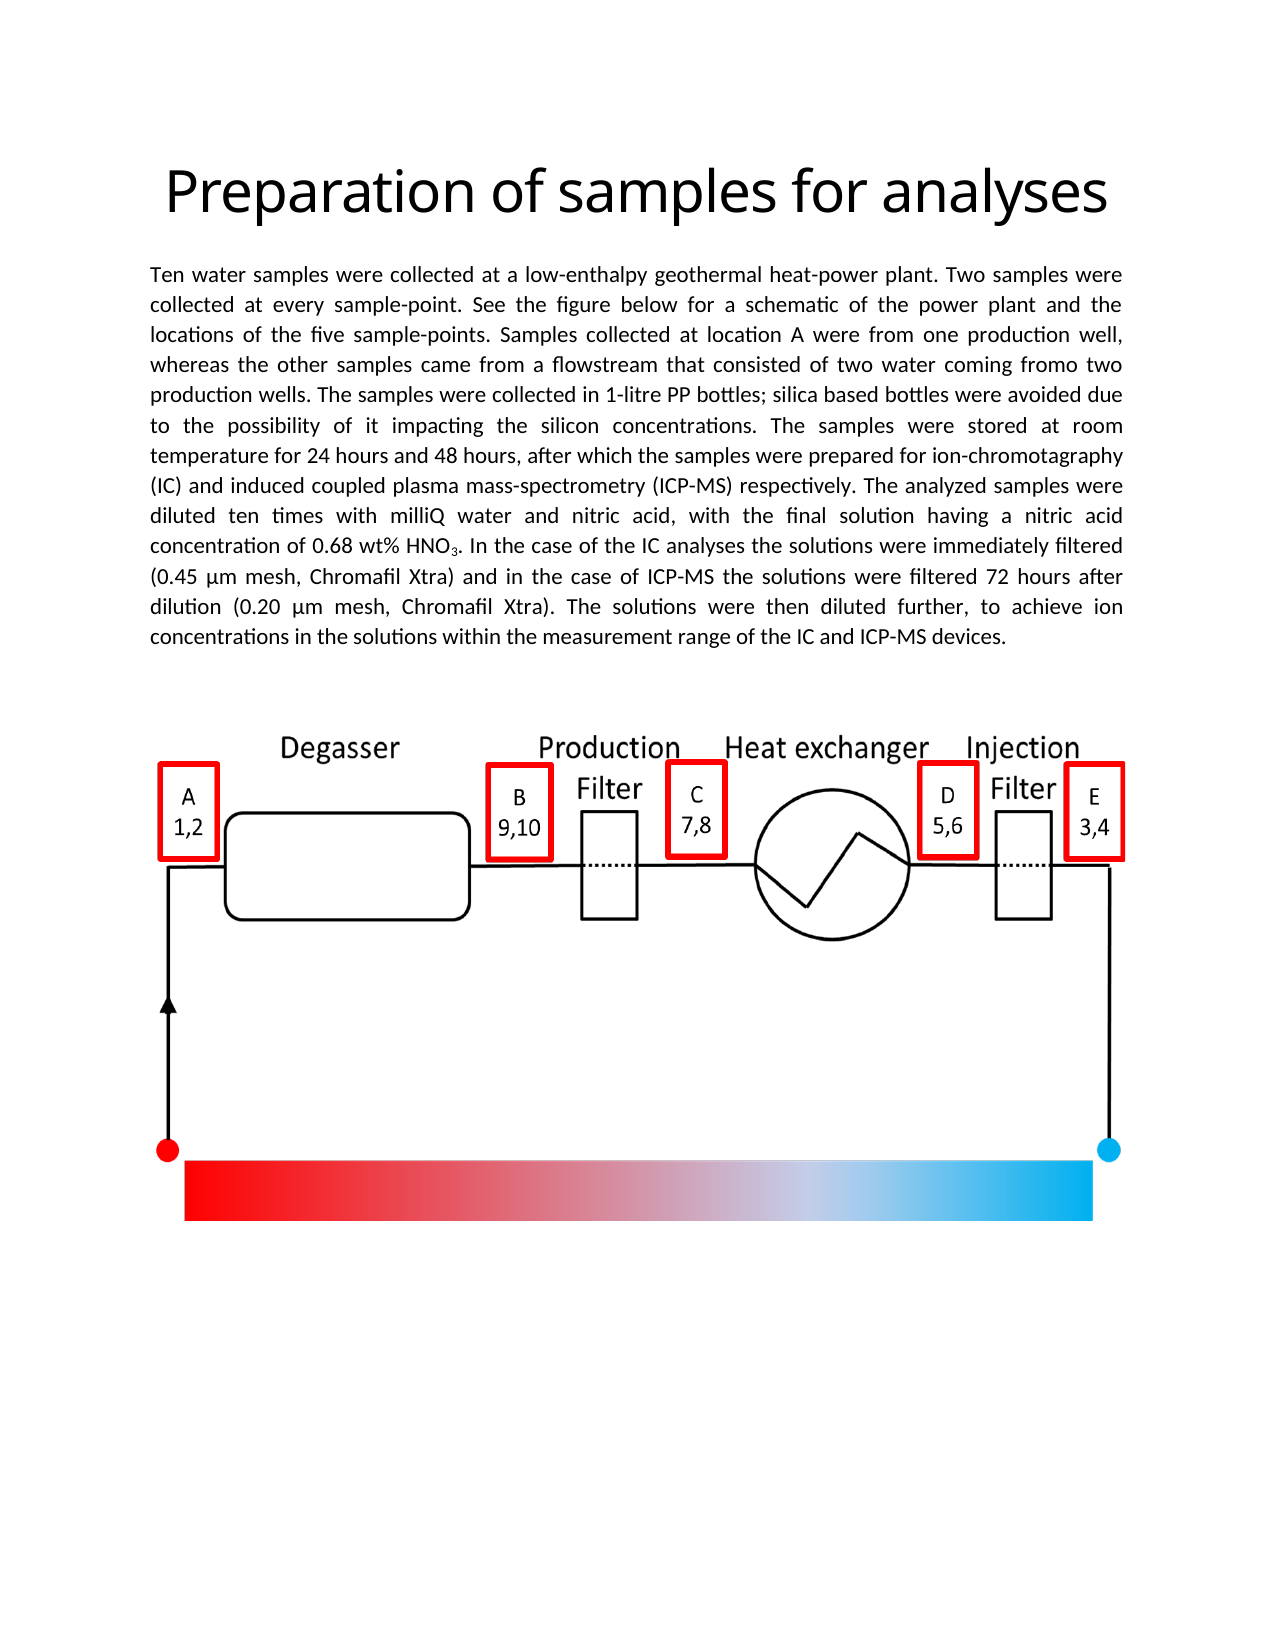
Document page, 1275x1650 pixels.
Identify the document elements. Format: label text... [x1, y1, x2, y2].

picture [150, 716, 1125, 1221]
text Ten water samples were collected at a low-enthalpy geothermal heat-power plant. Two samples were collected at every sample-point. See the figure below for a schematic of the power plant and the locations of the five sample-points. Samples collected at location A were from one production well, whereas the other samples came from a flowstream that consisted of two water coming fromo two production wells. The samples were collected in 1-litre PP bottles; silica based bottles were avoided due to the possibility of it impacting the silicon concentrations. The samples were stored at room temperature for 24 hours and 48 hours, after which the samples were prepared for ion-chromotagraphy (IC) and induced coupled plasma mass-spectrometry (ICP-MS) respectively. The analyzed samples were diluted ten times with milliQ water and nitric acid, with the final solution having a nitric acid concentration of 0.68 wt% HNO3. In the case of the IC analyses the solutions were immediately filtered (0.45 μm mesh, Chromafil Xtra) and in the case of ICP-MS the solutions were filtered 72 hours after dilution (0.20 μm mesh, Chromafil Xtra). The solutions were then diluted further, to achieve ion concentrations in the solutions within the measurement range of the IC and ICP-MS devices. [150, 229, 1125, 650]
title Preparation of samples for analyses [150, 150, 1125, 229]
